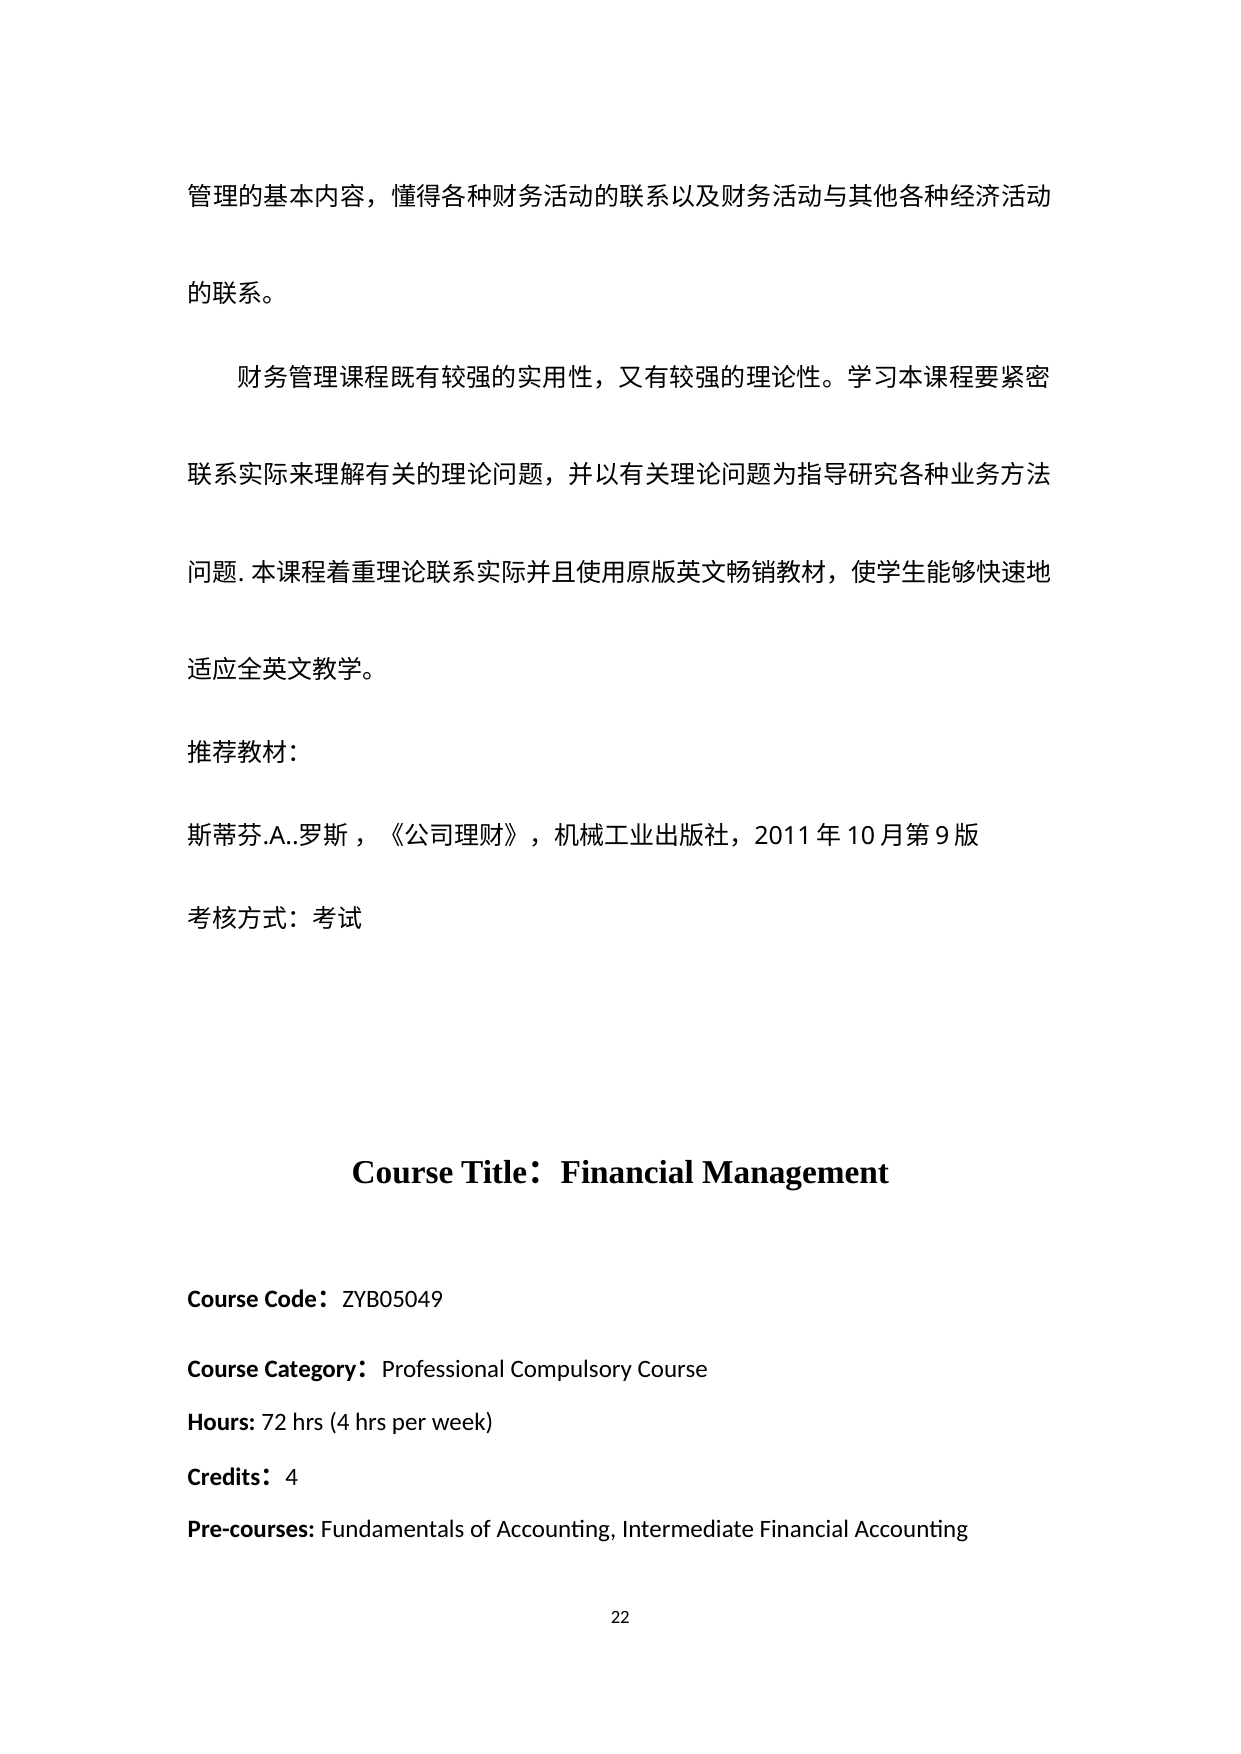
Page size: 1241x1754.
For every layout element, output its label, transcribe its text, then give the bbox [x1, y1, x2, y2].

text 推荐教材： [187, 718, 1053, 783]
subtitle Course Title：Financial Management [187, 1137, 1053, 1202]
text 考核方式：考试 [187, 884, 1053, 949]
text 斯蒂芬.A..罗斯 ，《公司理财》，机械工业出版社，2011年10月第9版 [187, 801, 1053, 866]
text Course Code：ZYB05049 [187, 1264, 1053, 1329]
text Credits：4 [187, 1442, 1053, 1507]
text Course Category：Professional Compulsory Course [187, 1334, 1053, 1399]
text 财务管理课程既有较强的实用性，又有较强的理论性。学习本课程要紧密联系实际来理解有关的理论问题，并以有关理论问题为指导研究各种业务方法问题. 本课程着重理论联系实际并且使用原版英文畅销教材，使学生能够快速地适应全英文教学。 [187, 343, 1053, 700]
text Hours: 72 hrs (4 hrs per week) [187, 1405, 1053, 1437]
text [187, 162, 1053, 324]
text Pre-courses: Fundamentals of Accounting, Intermediate Financial Accounting [187, 1512, 1053, 1545]
